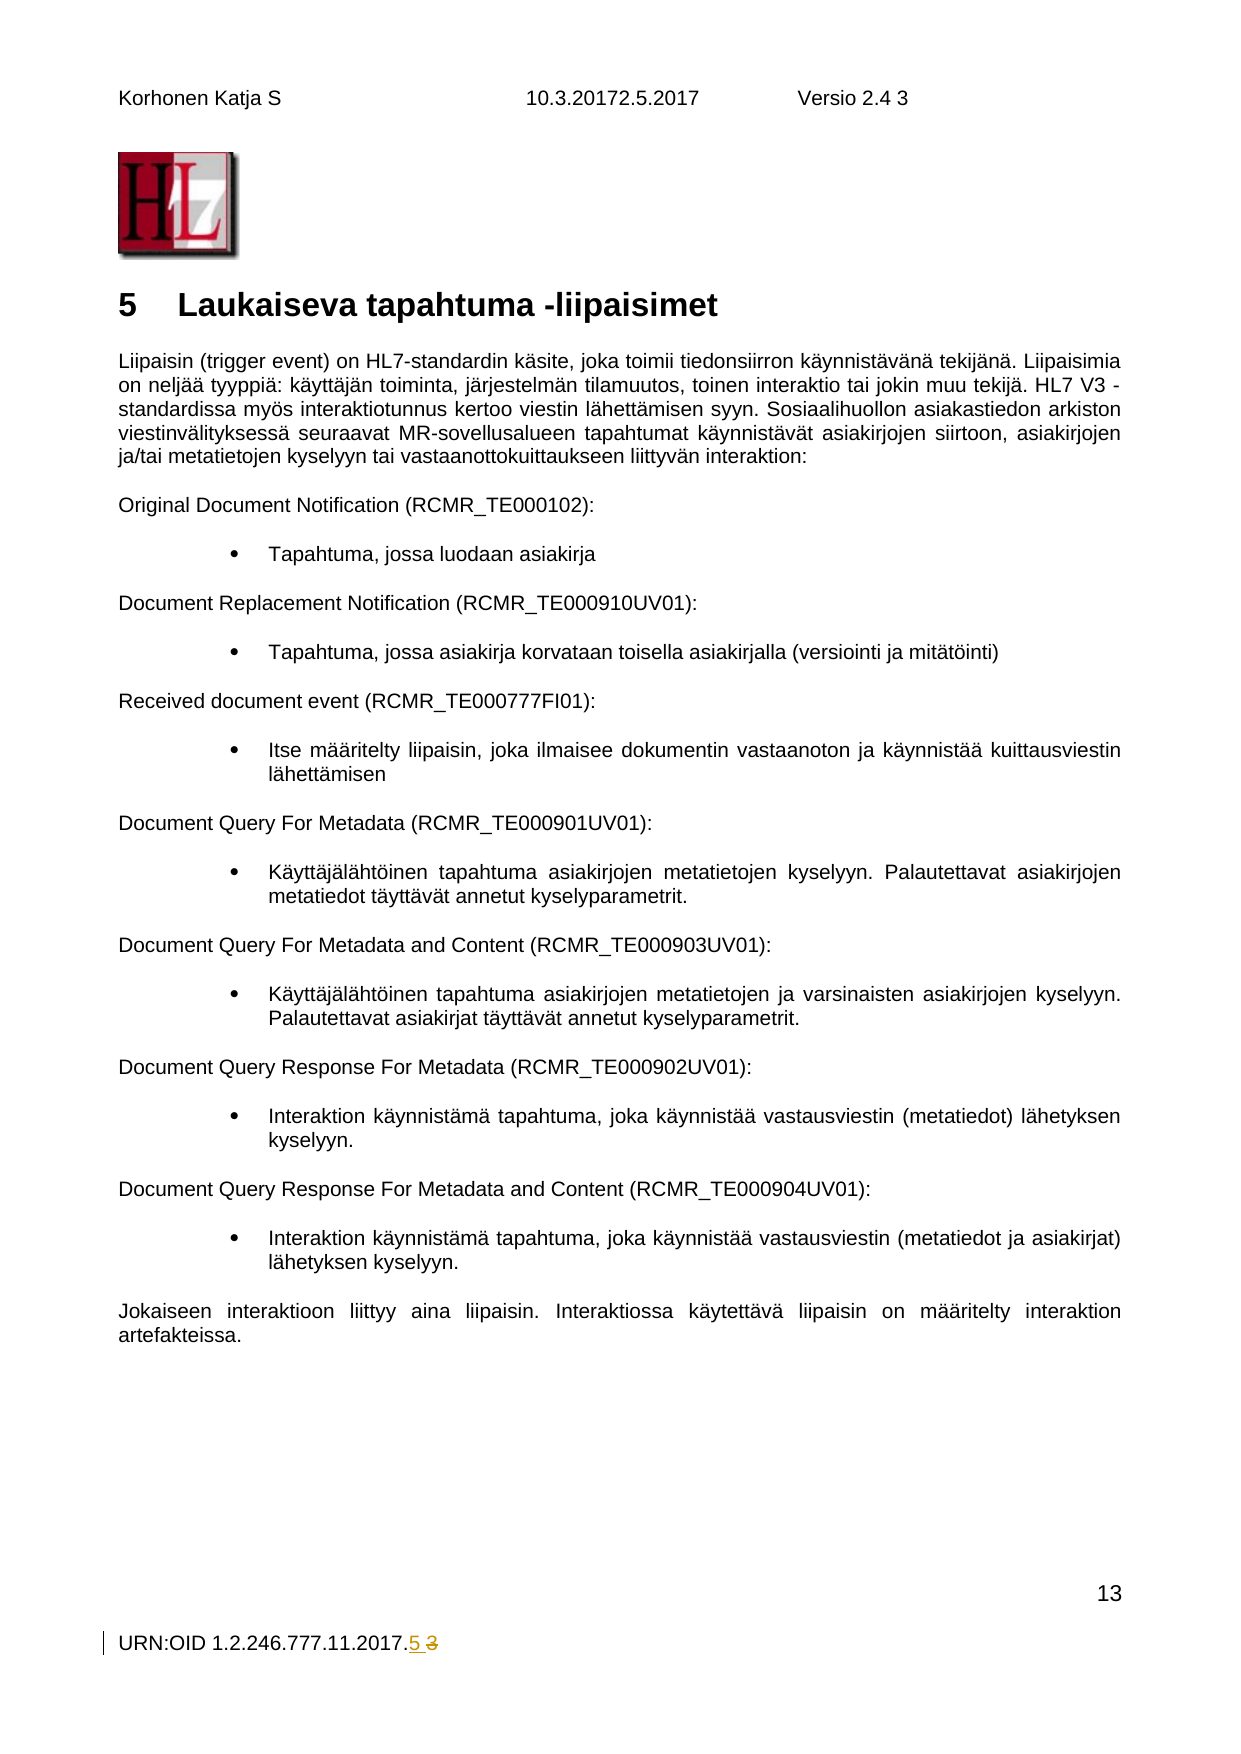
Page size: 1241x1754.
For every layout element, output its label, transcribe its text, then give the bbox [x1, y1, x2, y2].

picture [118, 152, 241, 260]
list Tapahtuma, jossa luodaan asiakirja [231, 542, 1122, 566]
text Jokaiseen interaktioon liittyy aina liipaisin. Interaktiossa käytettävä liipaisin on määritelty interaktion artefakteissa. [118, 1299, 1122, 1347]
list Interaktion käynnistämä tapahtuma, joka käynnistää vastausviestin (metatiedot ja asiakirjat) lähetyksen kyselyyn. [231, 1226, 1122, 1274]
list Document Query For Metadata (RCMR_TE000901UV01): [118, 811, 1122, 835]
list Document Query Response For Metadata and Content (RCMR_TE000904UV01): [118, 1177, 1122, 1201]
list Interaktion käynnistämä tapahtuma, joka käynnistää vastausviestin (metatiedot) lähetyksen kyselyyn. [231, 1104, 1122, 1152]
list Original Document Notification (RCMR_TE000102): [118, 493, 1122, 517]
text Liipaisin (trigger event) on HL7-standardin käsite, joka toimii tiedonsiirron käynnistävänä tekijänä. Liipaisimia on neljää tyyppiä: käyttäjän toiminta, järjestelmän tilamuutos, toinen interaktio tai jokin muu tekijä. HL7 V3 -standardissa myös interaktiotunnus kertoo viestin lähettämisen syyn. Sosiaalihuollon asiakastiedon arkiston viestinvälityksessä seuraavat MR-sovellusalueen tapahtumat käynnistävät asiakirjojen siirtoon, asiakirjojen ja/tai metatietojen kyselyyn tai vastaanottokuittaukseen liittyvän interaktion: [118, 348, 1122, 468]
list Document Query Response For Metadata (RCMR_TE000902UV01): [118, 1055, 1122, 1079]
list Document Query For Metadata and Content (RCMR_TE000903UV01): [118, 933, 1122, 957]
list Document Replacement Notification (RCMR_TE000910UV01): [118, 591, 1122, 615]
list Käyttäjälähtöinen tapahtuma asiakirjojen metatietojen kyselyyn. Palautettavat asiakirjojen metatiedot täyttävät annetut kyselyparametrit. [231, 860, 1122, 908]
list Received document event (RCMR_TE000777FI01): [118, 689, 1122, 713]
subtitle Laukaiseva tapahtuma -liipaisimet [118, 285, 1122, 323]
list Itse määritelty liipaisin, joka ilmaisee dokumentin vastaanoton ja käynnistää kuittausviestin lähettämisen [231, 738, 1122, 786]
list Käyttäjälähtöinen tapahtuma asiakirjojen metatietojen ja varsinaisten asiakirjojen kyselyyn. Palautettavat asiakirjat täyttävät annetut kyselyparametrit. [231, 982, 1122, 1030]
list Tapahtuma, jossa asiakirja korvataan toisella asiakirjalla (versiointi ja mitätöinti) [231, 640, 1122, 664]
